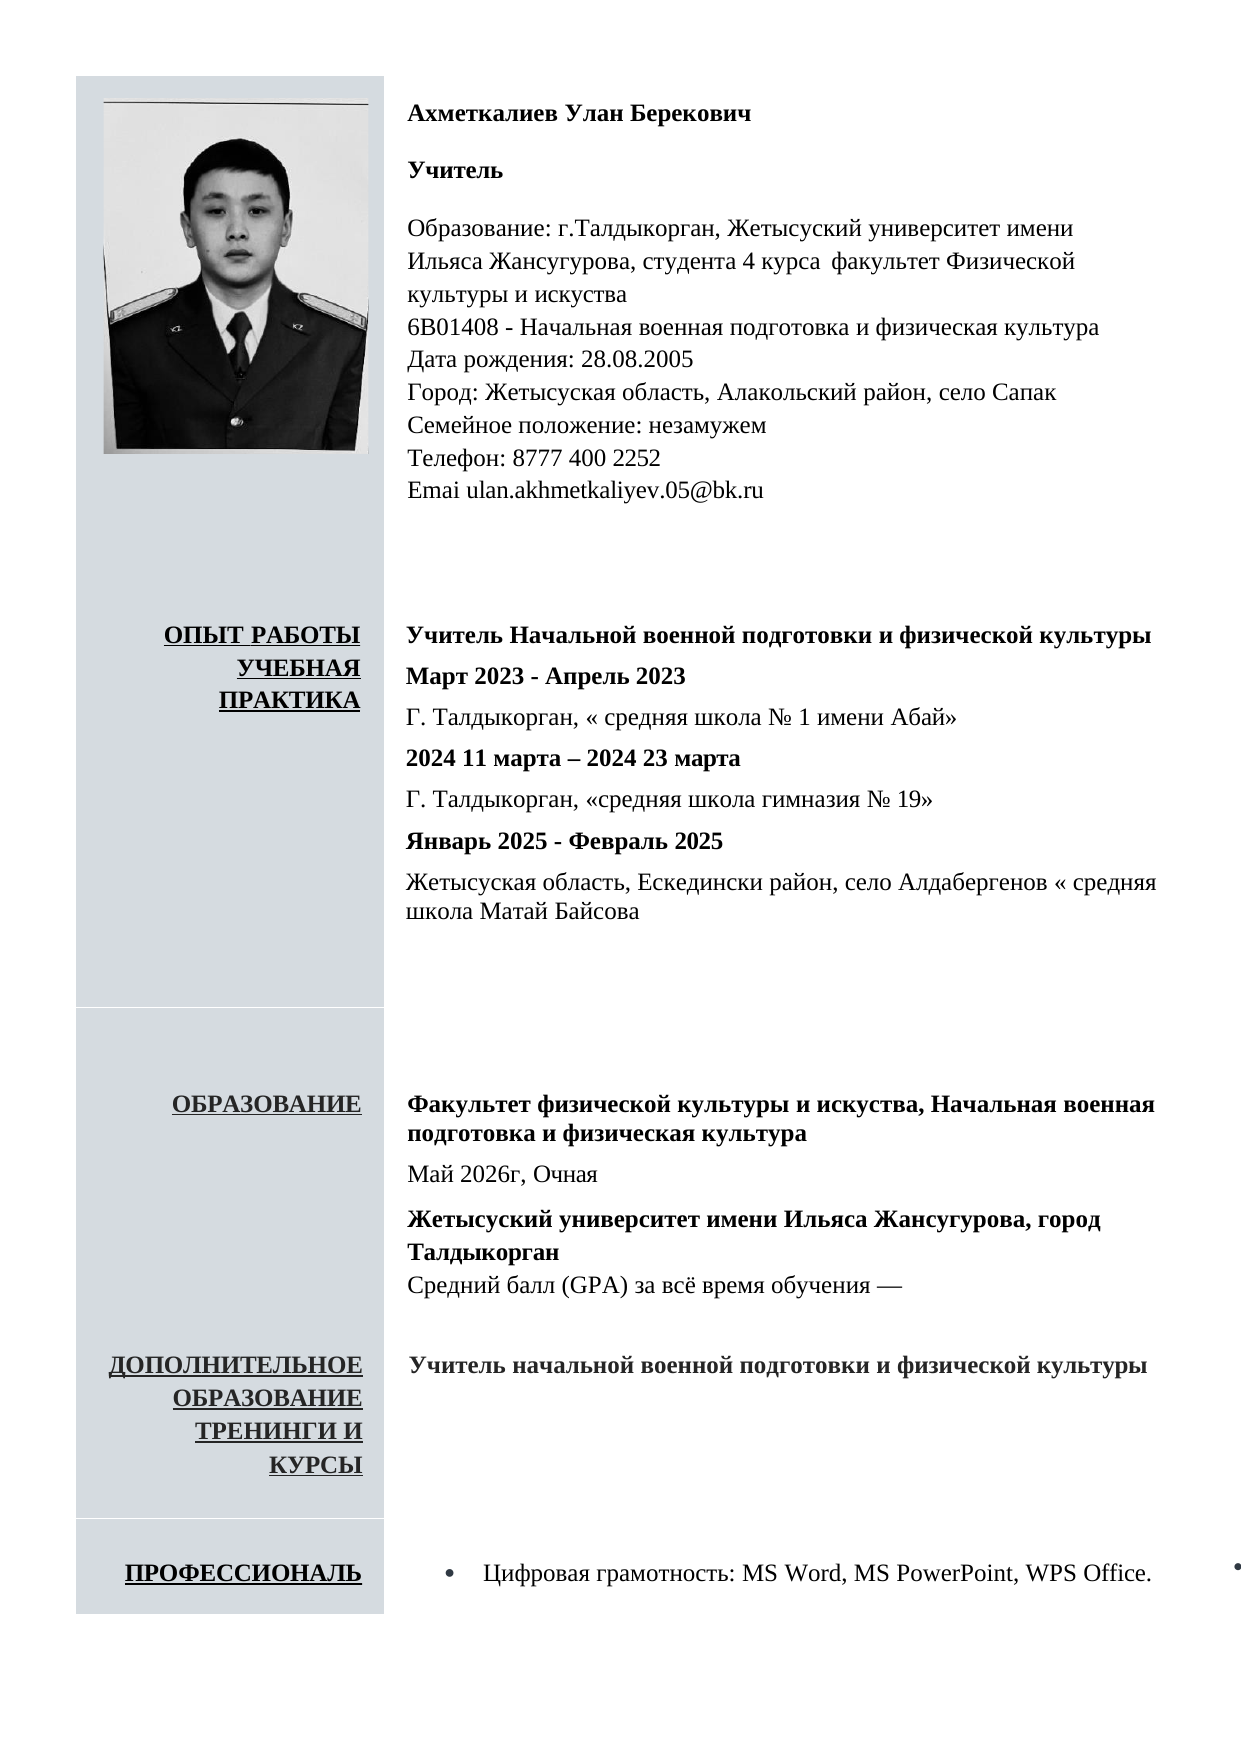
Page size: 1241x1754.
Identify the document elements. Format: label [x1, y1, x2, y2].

picture [103, 98, 369, 454]
